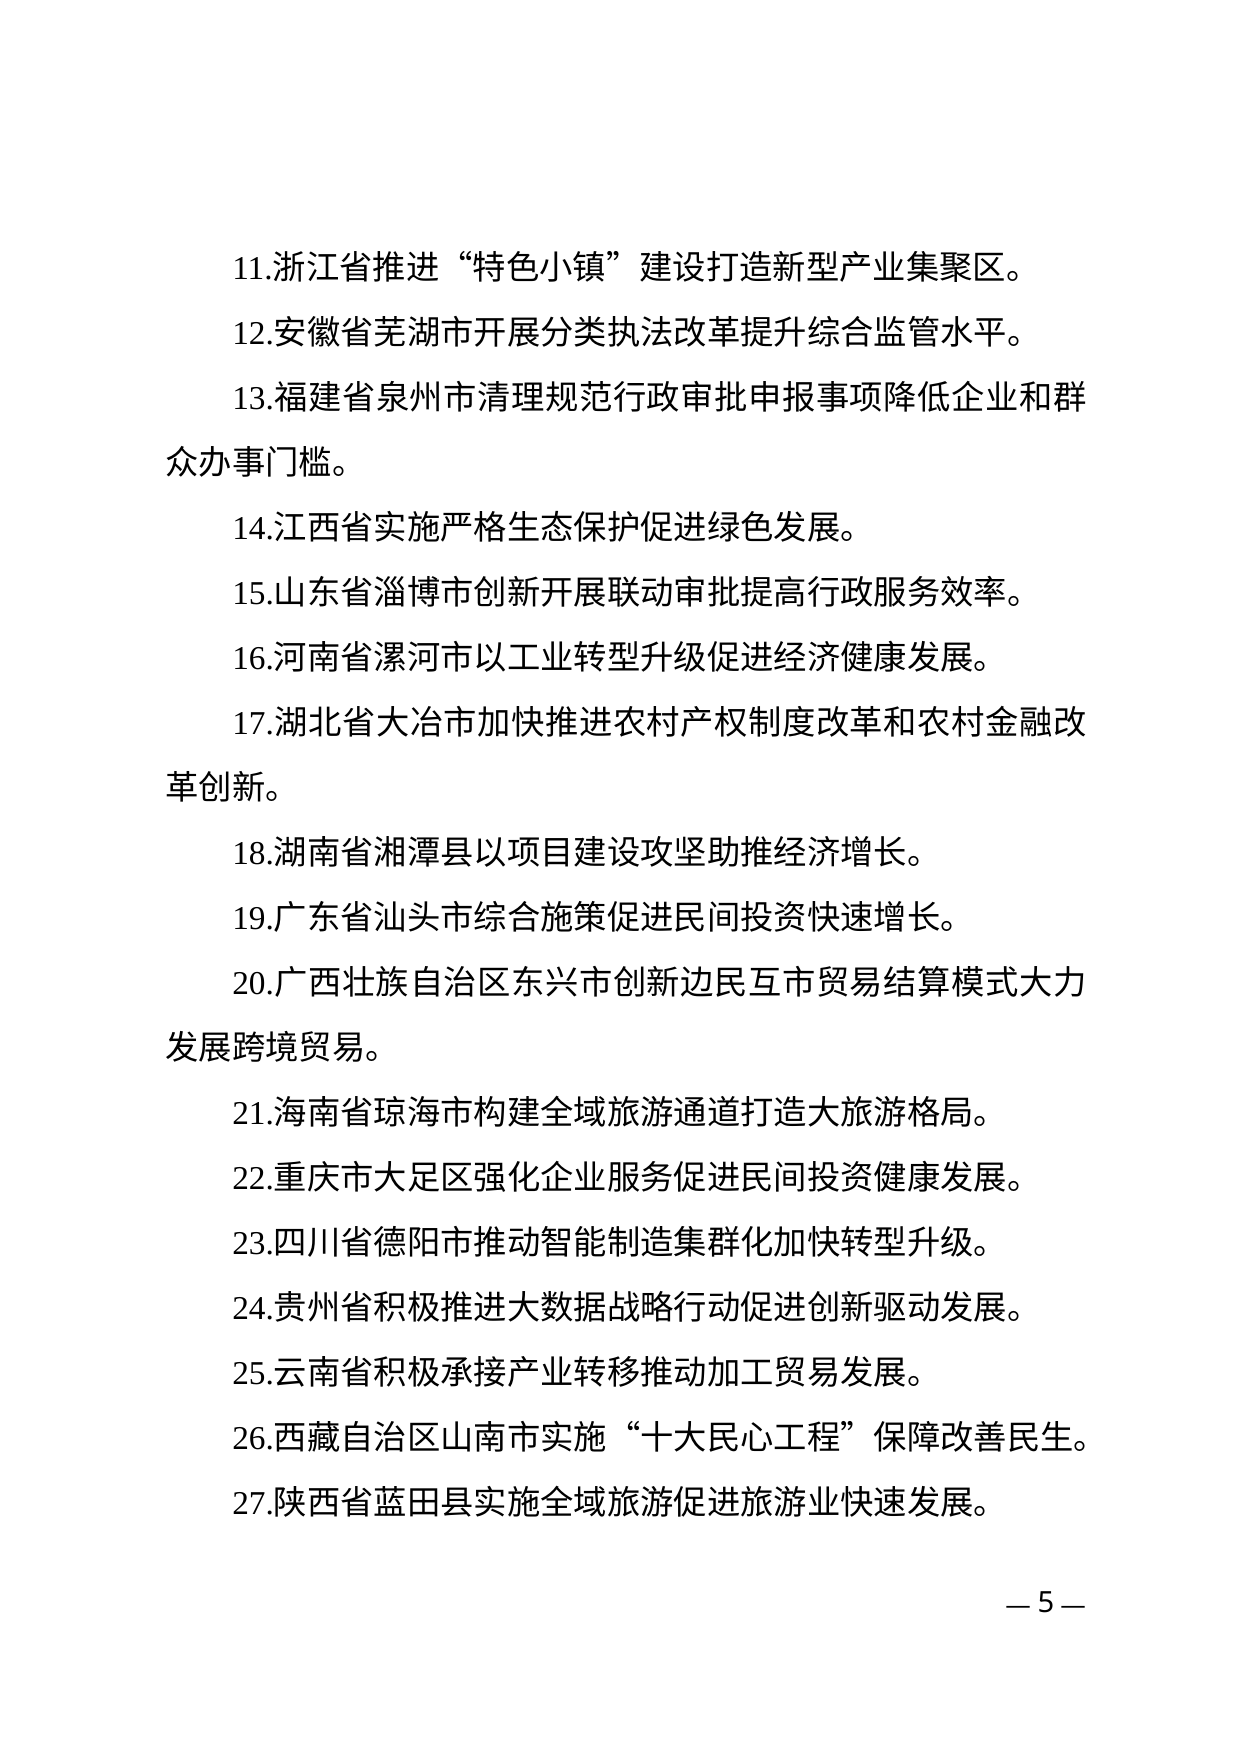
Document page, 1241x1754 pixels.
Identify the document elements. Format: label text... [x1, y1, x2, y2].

text 24.贵州省积极推进大数据战略行动促进创新驱动发展。 [165, 1273, 1087, 1338]
text 23.四川省德阳市推动智能制造集群化加快转型升级。 [165, 1208, 1087, 1273]
text 17.湖北省大冶市加快推进农村产权制度改革和农村金融改革创新。 [165, 688, 1087, 818]
text 11.浙江省推进“特色小镇”建设打造新型产业集聚区。 [165, 233, 1087, 298]
text 15.山东省淄博市创新开展联动审批提高行政服务效率。 [165, 558, 1087, 623]
text 13.福建省泉州市清理规范行政审批申报事项降低企业和群众办事门槛。 [165, 363, 1087, 493]
text 25.云南省积极承接产业转移推动加工贸易发展。 [165, 1338, 1087, 1403]
text 16.河南省漯河市以工业转型升级促进经济健康发展。 [165, 623, 1087, 688]
text 21.海南省琼海市构建全域旅游通道打造大旅游格局。 [165, 1078, 1087, 1143]
text 27.陕西省蓝田县实施全域旅游促进旅游业快速发展。 [165, 1468, 1087, 1533]
text 14.江西省实施严格生态保护促进绿色发展。 [165, 493, 1087, 558]
text 19.广东省汕头市综合施策促进民间投资快速增长。 [165, 883, 1087, 948]
text 22.重庆市大足区强化企业服务促进民间投资健康发展。 [165, 1143, 1087, 1208]
text 12.安徽省芜湖市开展分类执法改革提升综合监管水平。 [165, 298, 1087, 363]
text 18.湖南省湘潭县以项目建设攻坚助推经济增长。 [165, 818, 1087, 883]
text 26.西藏自治区山南市实施“十大民心工程”保障改善民生。 [165, 1403, 1087, 1468]
text 20.广西壮族自治区东兴市创新边民互市贸易结算模式大力发展跨境贸易。 [165, 948, 1087, 1078]
